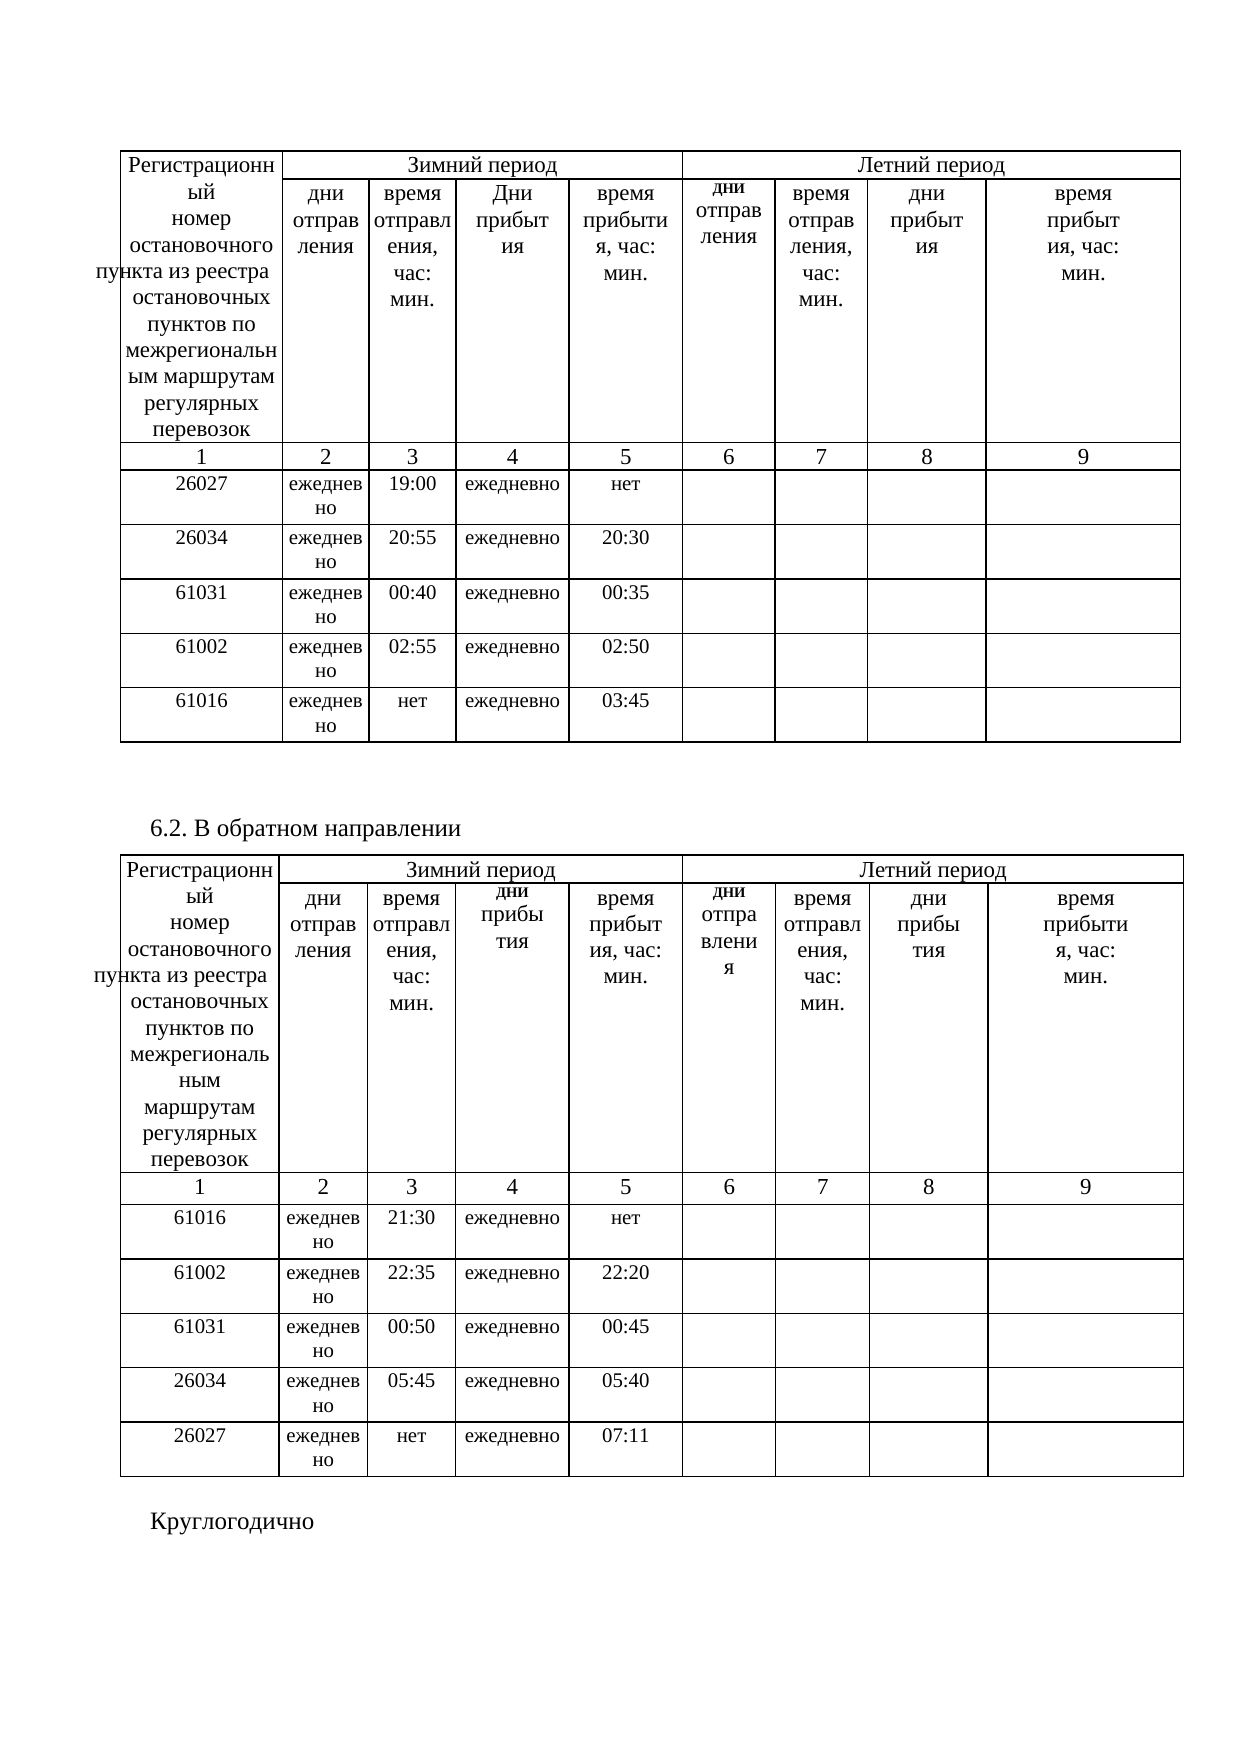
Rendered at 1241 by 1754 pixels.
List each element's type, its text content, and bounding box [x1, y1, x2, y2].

table_cell 1 [121, 1173, 278, 1204]
table_cell [989, 1205, 1183, 1258]
table_cell [989, 1423, 1183, 1476]
table_cell дни прибы тия [870, 884, 987, 1172]
table_cell время прибыт ия, час: мин. [987, 180, 1180, 441]
table_cell 02:50 [570, 634, 682, 687]
table_cell [683, 1368, 775, 1421]
table_cell дни отправ ления [283, 180, 368, 441]
table_cell 3 [370, 443, 455, 469]
table_cell время прибыт ия, час: мин. [570, 884, 682, 1172]
table_cell ежедневно [456, 1205, 568, 1258]
table_cell ежедневно [457, 688, 568, 741]
table_cell ежедневно [283, 580, 368, 632]
table_cell [989, 1368, 1183, 1421]
table_cell ежедневно [456, 1260, 568, 1312]
table_cell [987, 580, 1180, 632]
table_header Регистрационный номер остановочного пункта из реестра остановочных пунктов по межрегиональным маршрутам регулярных перевозок [121, 856, 278, 1172]
table_cell [683, 634, 774, 687]
table_cell ДНИ прибы тия [456, 884, 568, 1172]
table_cell дни отправ ления [280, 884, 367, 1172]
table_cell [987, 525, 1180, 578]
table_cell 61031 [121, 1314, 278, 1367]
table_header Регистрационный номер остановочного пункта из реестра остановочных пунктов по межрегиональным маршрутам регулярных перевозок [121, 152, 282, 441]
text 6.2. В обратном направлении [150, 813, 1090, 842]
table_cell [683, 1423, 775, 1476]
table_header Летний период [683, 856, 1183, 882]
table_cell 07:11 [570, 1423, 682, 1476]
table_cell [683, 580, 774, 632]
table_cell 26034 [121, 1368, 278, 1421]
table_cell время прибыти я, час: мин. [570, 180, 682, 441]
table_cell [776, 634, 867, 687]
table_cell [870, 1314, 987, 1367]
table_cell 02:55 [370, 634, 455, 687]
table_cell Дни прибыт ия [457, 180, 568, 441]
table_cell ежедневно [456, 1423, 568, 1476]
table_cell 61016 [121, 688, 282, 741]
table_cell [987, 634, 1180, 687]
table_cell 26034 [121, 525, 282, 578]
table_cell [870, 1423, 987, 1476]
table_cell [989, 1314, 1183, 1367]
table_cell 26027 [121, 1423, 278, 1476]
table_cell нет [368, 1423, 455, 1476]
table_cell [868, 471, 985, 524]
table_header Летний период [683, 152, 1180, 178]
table_cell [776, 580, 867, 632]
table_cell 6 [683, 443, 774, 469]
table_cell 4 [457, 443, 568, 469]
table_cell ежедневно [456, 1368, 568, 1421]
table_cell 21:30 [368, 1205, 455, 1258]
table_cell 6 [683, 1173, 775, 1204]
table_cell ежедневно [280, 1260, 367, 1312]
table_cell ежедневно [283, 634, 368, 687]
table_cell [776, 1260, 869, 1312]
table_cell 00:50 [368, 1314, 455, 1367]
table_cell ежедневно [457, 634, 568, 687]
table_cell 9 [989, 1173, 1183, 1204]
table_cell 4 [456, 1173, 568, 1204]
table_cell [868, 688, 985, 741]
table_cell 9 [987, 443, 1180, 469]
table_cell время отправл ения, час: мин. [776, 884, 869, 1172]
table_cell ежедневно [456, 1314, 568, 1367]
table_cell 8 [868, 443, 985, 469]
table_cell нет [570, 471, 682, 524]
table_cell [776, 1205, 869, 1258]
table_cell [870, 1368, 987, 1421]
table_cell [870, 1205, 987, 1258]
table_cell ежедневно [280, 1423, 367, 1476]
table_cell [683, 1205, 775, 1258]
table_cell 22:20 [570, 1260, 682, 1312]
table_cell 61002 [121, 634, 282, 687]
table_cell время отправл ения, час: мин. [370, 180, 455, 441]
table_cell 05:45 [368, 1368, 455, 1421]
table_cell [683, 1314, 775, 1367]
table_cell ДНИ отправ ления [683, 180, 774, 441]
table_cell [683, 471, 774, 524]
table_cell 5 [570, 1173, 682, 1204]
table_cell 61002 [121, 1260, 278, 1312]
table_cell [868, 634, 985, 687]
table_cell [989, 1260, 1183, 1312]
table_cell [776, 471, 867, 524]
table_cell нет [570, 1205, 682, 1258]
table_cell время прибыти я, час: мин. [989, 884, 1183, 1172]
table_cell 00:35 [570, 580, 682, 632]
table_cell [868, 580, 985, 632]
table_cell 26027 [121, 471, 282, 524]
table_cell ежедневно [283, 688, 368, 741]
table_cell 03:45 [570, 688, 682, 741]
table_cell ежедневно [457, 471, 568, 524]
table_cell 61031 [121, 580, 282, 632]
table_cell 1 [121, 443, 282, 469]
table_cell 3 [368, 1173, 455, 1204]
table_cell [776, 525, 867, 578]
table_cell ежедневно [283, 471, 368, 524]
table_cell нет [370, 688, 455, 741]
table_cell 5 [570, 443, 682, 469]
table_cell дни прибыт ия [868, 180, 985, 441]
table_cell [868, 525, 985, 578]
table_cell [776, 688, 867, 741]
table_cell 7 [776, 443, 867, 469]
table_cell [776, 1314, 869, 1367]
table_cell [683, 525, 774, 578]
table_cell [987, 688, 1180, 741]
table_cell 2 [280, 1173, 367, 1204]
table_cell 22:35 [368, 1260, 455, 1312]
table_cell 8 [870, 1173, 987, 1204]
table_cell 20:30 [570, 525, 682, 578]
table_cell ДНИ отпра влени я [683, 884, 775, 1172]
table_cell 00:40 [370, 580, 455, 632]
table_cell 19:00 [370, 471, 455, 524]
table_cell время отправ ления, час: мин. [776, 180, 867, 441]
table_cell [683, 1260, 775, 1312]
table_cell ежедневно [280, 1368, 367, 1421]
table_cell 00:45 [570, 1314, 682, 1367]
table_cell ежедневно [283, 525, 368, 578]
table_cell ежедневно [280, 1314, 367, 1367]
table_cell ежедневно [457, 525, 568, 578]
table_cell [683, 688, 774, 741]
table_cell ежедневно [280, 1205, 367, 1258]
table_cell [870, 1260, 987, 1312]
table_cell время отправл ения, час: мин. [368, 884, 455, 1172]
table_header Зимний период [283, 152, 682, 178]
table_cell [776, 1423, 869, 1476]
table_cell 7 [776, 1173, 869, 1204]
table_cell 05:40 [570, 1368, 682, 1421]
table_cell ежедневно [457, 580, 568, 632]
table_cell 20:55 [370, 525, 455, 578]
table_cell 61016 [121, 1205, 278, 1258]
table_cell 2 [283, 443, 368, 469]
table_header Зимний период [280, 856, 682, 882]
text Круглогодично [150, 1506, 1090, 1535]
table_cell [987, 471, 1180, 524]
table_cell [776, 1368, 869, 1421]
